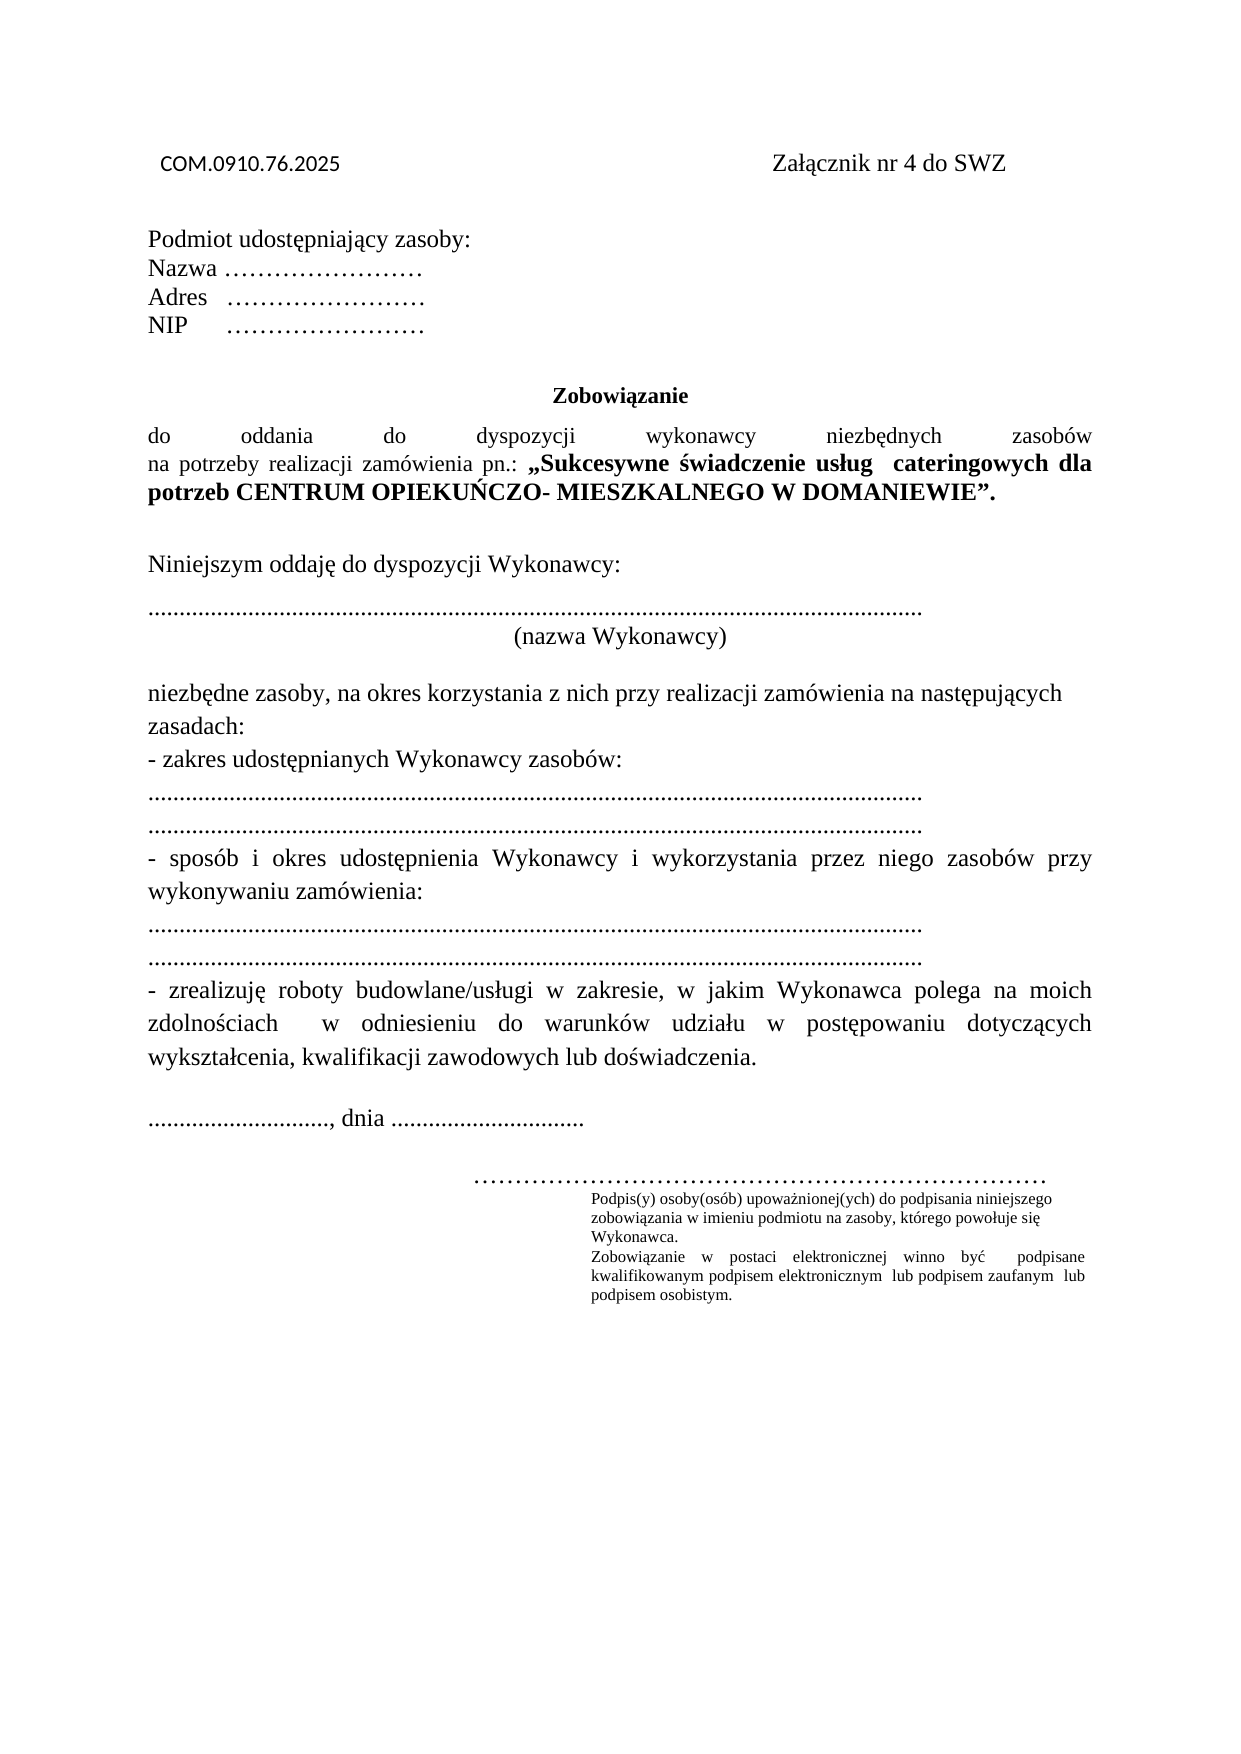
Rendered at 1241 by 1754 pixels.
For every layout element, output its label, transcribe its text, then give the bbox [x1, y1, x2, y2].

text COM.0910.76.2025 Załącznik nr 4 do SWZ [148, 148, 1093, 177]
text ............................................................................................................................ [148, 592, 1093, 621]
text ............................................................................................................................ [148, 942, 1093, 971]
text ............................................................................................................................ [148, 909, 1093, 938]
text Zobowiązanie [148, 382, 1093, 409]
text NIP …………………… [148, 311, 1093, 339]
text Zobowiązanie w postaci elektronicznej winno być podpisane kwalifikowanym podpisem elektronicznym lub podpisem zaufanym lub podpisem osobistym. [591, 1246, 1085, 1304]
text ............................., dnia ............................... [148, 1103, 1085, 1132]
text - sposób i okres udostępnienia Wykonawcy i wykorzystania przez niego zasobów przy wykonywaniu zamówienia: [148, 843, 1093, 905]
text ............................................................................................................................ [148, 810, 1093, 839]
text …………………………………………………………… [281, 1132, 1085, 1189]
text - zrealizuję roboty budowlane/usługi w zakresie, w jakim Wykonawca polega na moich zdolnościach w odniesieniu do warunków udziału w postępowaniu dotyczących wykształcenia, kwalifikacji zawodowych lub doświadczenia. [148, 976, 1093, 1009]
text Adres …………………… [148, 282, 1093, 311]
text Podmiot udostępniający zasoby: [148, 224, 1093, 253]
text Niniejszym oddaję do dyspozycji Wykonawcy: [148, 549, 1093, 578]
text ............................................................................................................................ [148, 777, 1093, 806]
text do oddania do dyspozycji wykonawcy niezbędnych zasobów na potrzeby realizacji zamówienia pn.: „Sukcesywne świadczenie usług cateringowych dla potrzeb CENTRUM OPIEKUŃCZO- MIESZKALNEGO W DOMANIEWIE”. [148, 422, 1093, 506]
text Podpis(y) osoby(osób) upoważnionej(ych) do podpisania niniejszego zobowiązania w imieniu podmiotu na zasoby, którego powołuje się Wykonawca. [591, 1189, 1093, 1246]
text - zakres udostępnianych Wykonawcy zasobów: [148, 744, 1093, 773]
text Nazwa …………………… [148, 253, 1093, 282]
text (nazwa Wykonawcy) [148, 621, 1093, 649]
text niezbędne zasoby, na okres korzystania z nich przy realizacji zamówienia na następujących zasadach: [148, 678, 1093, 740]
text - zrealizuję roboty budowlane/usługi w zakresie, w jakim Wykonawca polega na moich zdolnościach w odniesieniu do warunków udziału w postępowaniu dotyczących wykształcenia, kwalifikacji zawodowych lub doświadczenia. [148, 1037, 1093, 1070]
